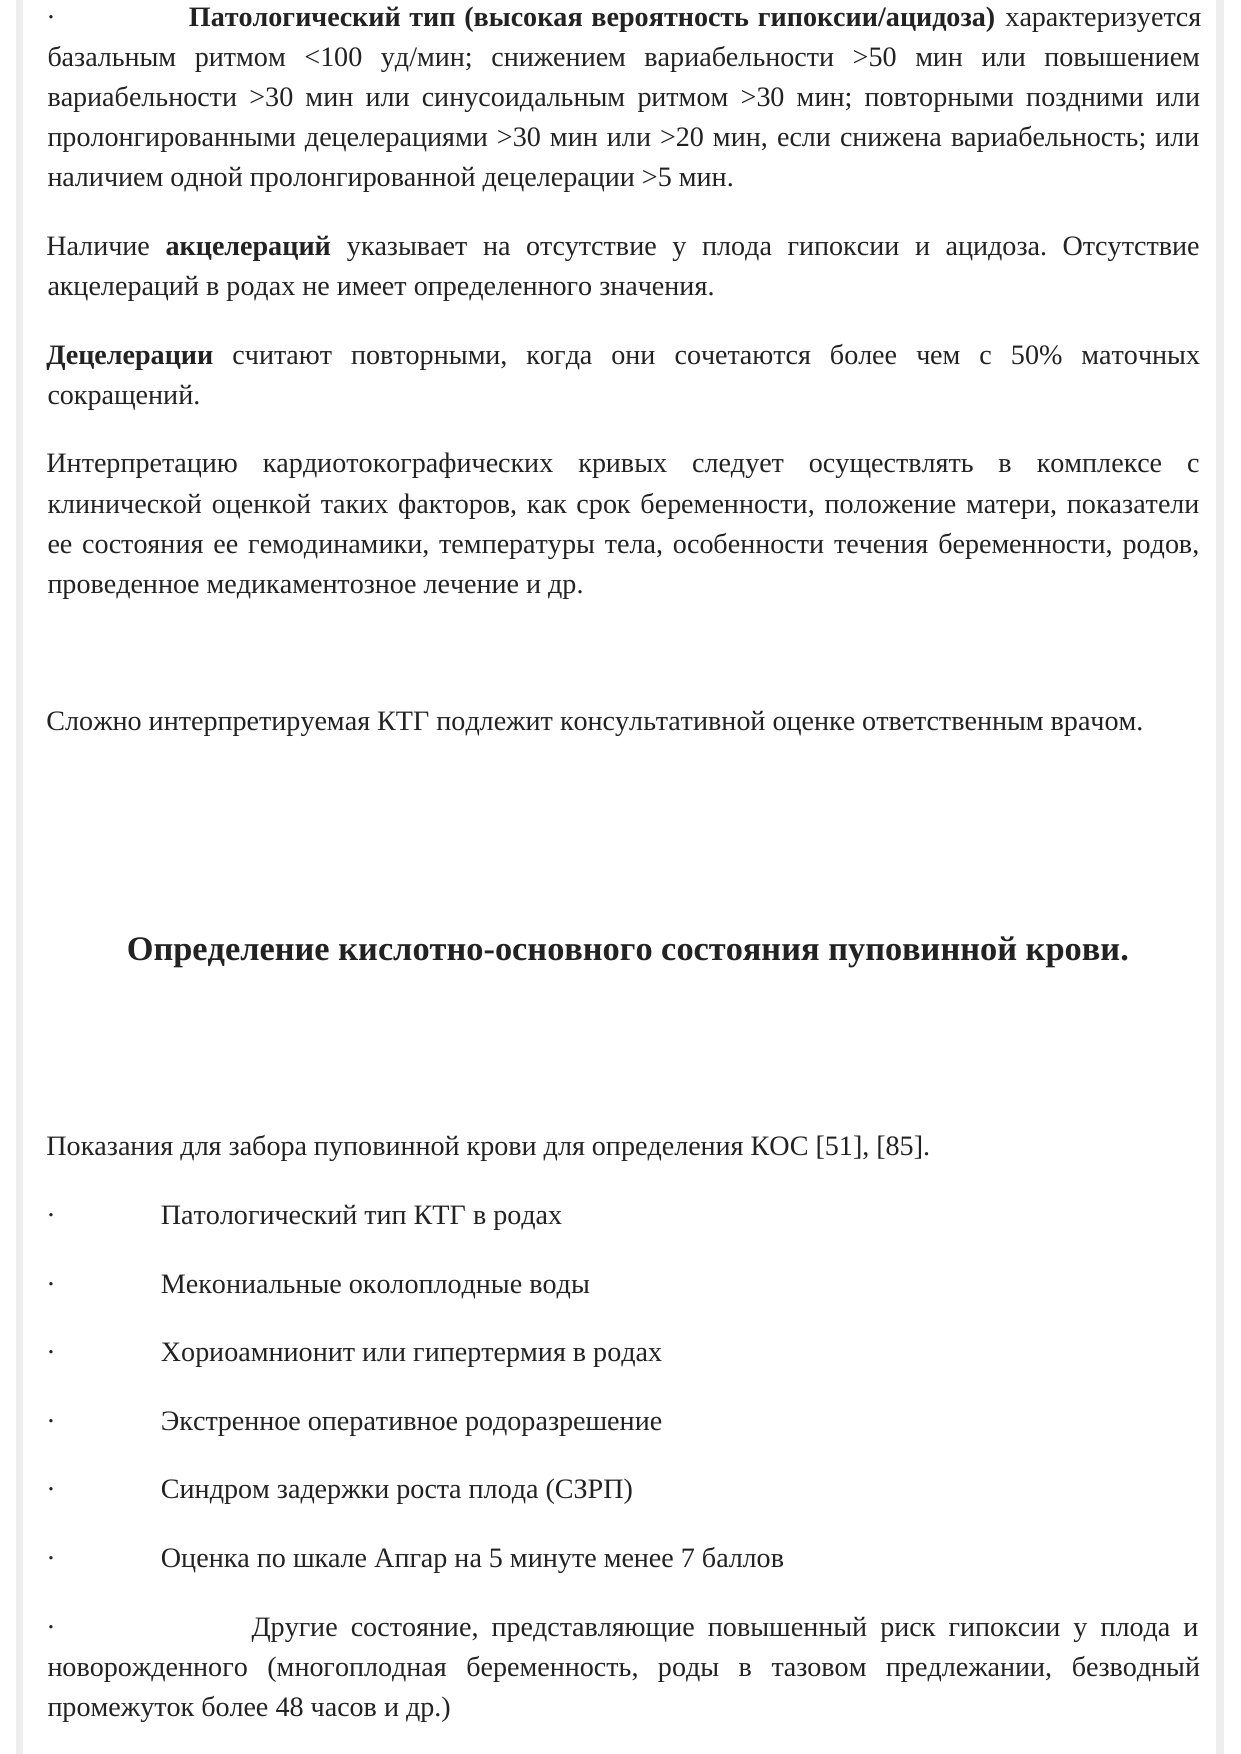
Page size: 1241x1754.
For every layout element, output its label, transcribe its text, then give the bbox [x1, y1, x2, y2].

text Сложно интерпретируемая КТГ подлежит консультативной оценке ответственным врачом. [39, 704, 1201, 736]
text · Мекониальные околоплодные воды [39, 1267, 1201, 1299]
text · Оценка по шкале Апгар на 5 минуте менее 7 баллов [39, 1541, 1201, 1574]
text Интерпретацию кардиотокографических кривых следует осуществлять в комплексе с клинической оценкой таких факторов, как срок беременности, положение матери, показатели ее состояния ее гемодинамики, температуры тела, особенности течения беременности, родов, проведенное медикаментозное лечение и др. [39, 447, 1201, 599]
text Определение кислотно-основного состояния пуповинной крови. [39, 929, 1201, 968]
text · Патологический тип (высокая вероятность гипоксии/ацидоза) характеризуется базальным ритмом <100 уд/мин; снижением вариабельности >50 мин или повышением вариабельности >30 мин или синусоидальным ритмом >30 мин; повторными поздними или пролонгированными децелерациями >30 мин или >20 мин, если снижена вариабельность; или наличием одной пролонгированной децелерации >5 мин. [39, 0, 1201, 193]
text Децелерации считают повторными, когда они сочетаются более чем с 50% маточных сокращений. [39, 338, 1201, 410]
text · Экстренное оперативное родоразрешение [39, 1404, 1201, 1436]
text Наличие акцелераций указывает на отсутствие у плода гипоксии и ацидоза. Отсутствие акцелераций в родах не имеет определенного значения. [39, 229, 1201, 302]
text · Другие состояние, представляющие повышенный риск гипоксии у плода и новорожденного (многоплодная беременность, роды в тазовом предлежании, безводный промежуток более 48 часов и др.) [39, 1610, 1201, 1722]
text · Патологический тип КТГ в родах [39, 1198, 1201, 1230]
text Показания для забора пуповинной крови для определения КОС [51], [85]. [39, 1129, 1201, 1162]
text · Синдром задержки роста плода (СЗРП) [39, 1473, 1201, 1505]
text · Хориоамнионит или гипертермия в родах [39, 1335, 1201, 1368]
